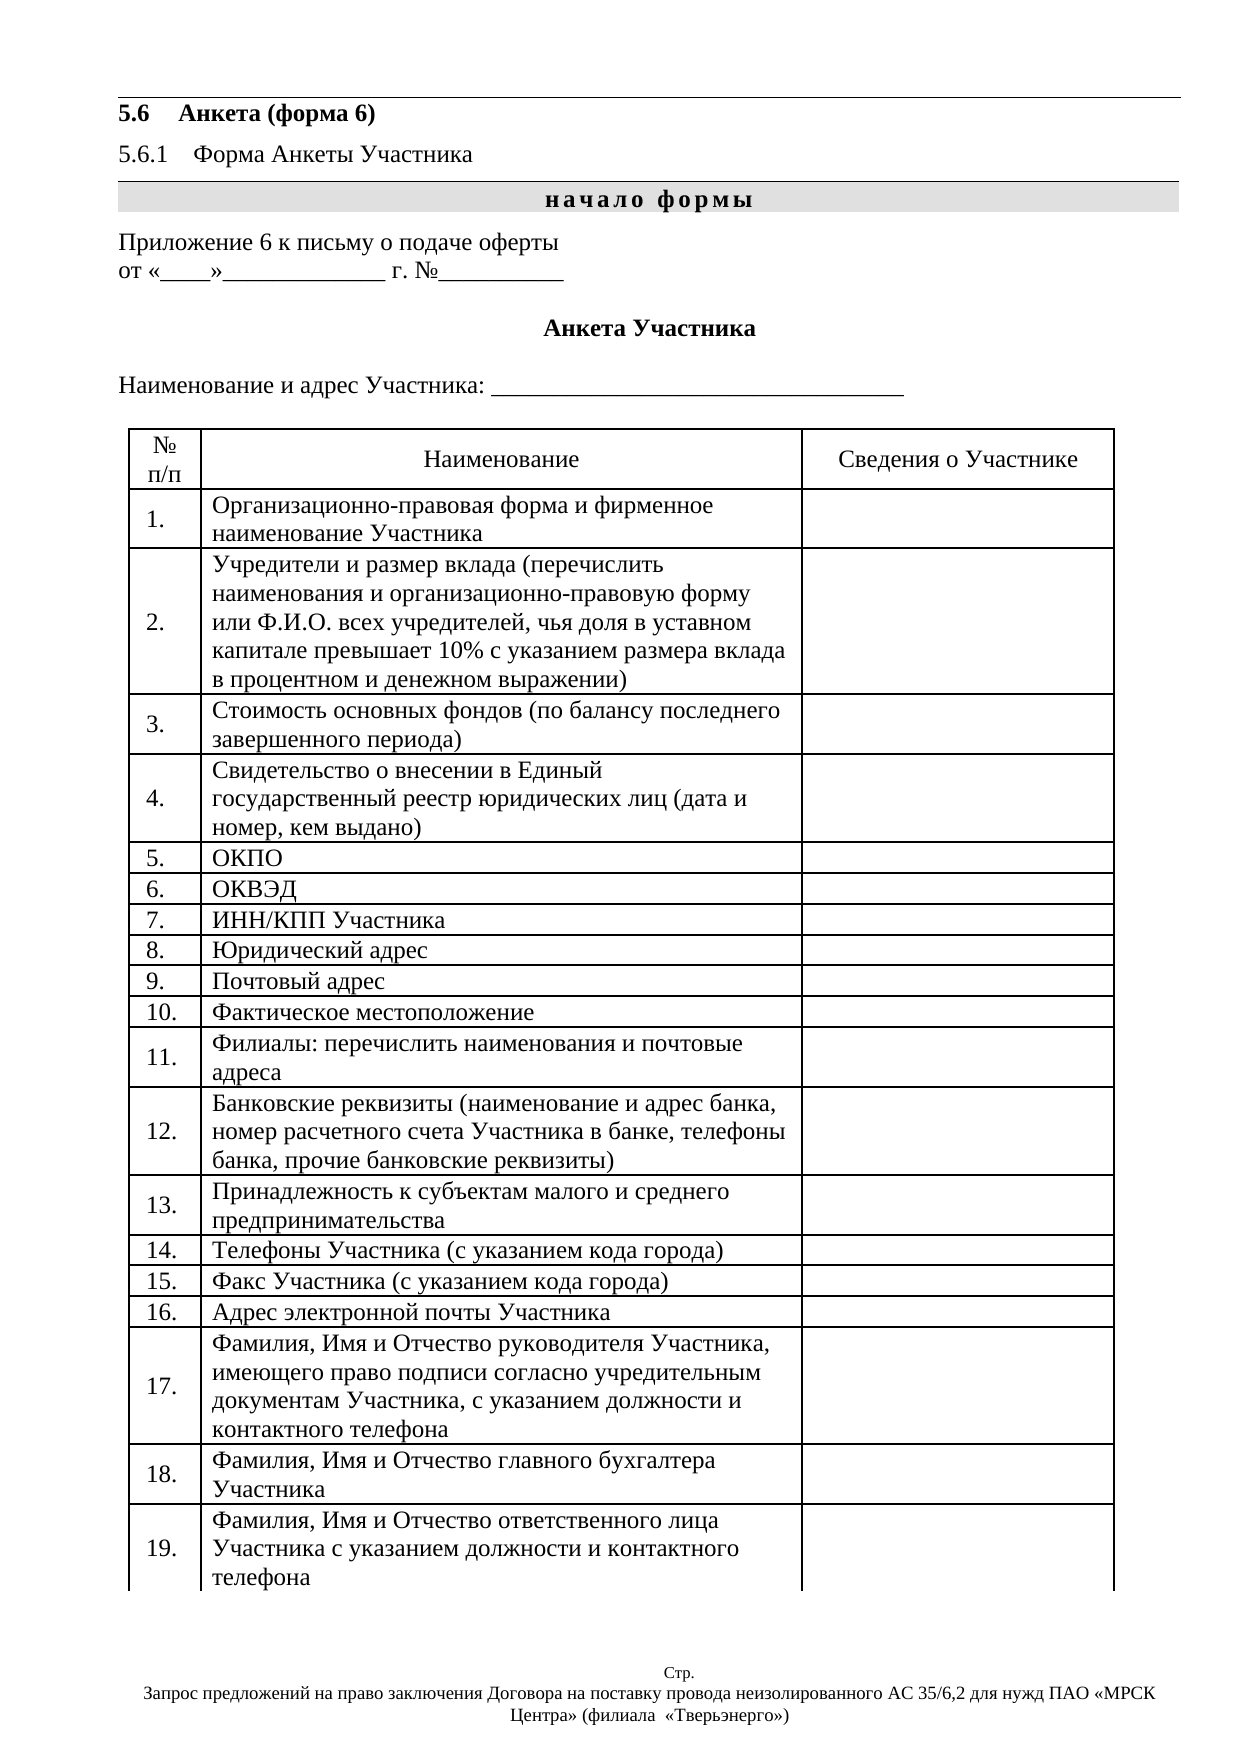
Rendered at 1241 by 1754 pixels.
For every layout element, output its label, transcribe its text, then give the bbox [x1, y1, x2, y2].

table_cell Банковские реквизиты (наименование и адрес банка, номер расчетного счета Участника в банке, телефоны банка, прочие банковские реквизиты) [202, 1088, 801, 1174]
table_cell Учредители и размер вклада (перечислить наименования и организационно-правовую форму или Ф.И.О. всех учредителей, чья доля в уставном капитале превышает 10% с указанием размера вклада в процентном и денежном выражении) [202, 549, 801, 693]
table_cell [803, 1297, 1113, 1326]
table_cell Фамилия, Имя и Отчество главного бухгалтера Участника [202, 1445, 801, 1503]
table_cell [803, 1328, 1113, 1443]
table_cell [130, 1236, 200, 1264]
table_cell [803, 1176, 1113, 1233]
table_cell [130, 1297, 200, 1326]
table_cell [130, 905, 200, 933]
table_cell [130, 1445, 200, 1503]
table_cell ОКПО [202, 843, 801, 872]
table_cell Фамилия, Имя и Отчество руководителя Участника, имеющего право подписи согласно учредительным документам Участника, с указанием должности и контактного телефона [202, 1328, 801, 1443]
table_cell [803, 1445, 1113, 1503]
table_cell [130, 874, 200, 903]
table_header Сведения о Участнике [803, 430, 1113, 488]
table_cell Принадлежность к субъектам малого и среднего предпринимательства [202, 1176, 801, 1233]
table_header № п/п [130, 430, 200, 488]
table_cell [130, 843, 200, 872]
table_cell [803, 1088, 1113, 1174]
table_cell [130, 1176, 200, 1233]
table_cell [130, 1028, 200, 1086]
table_cell [803, 966, 1113, 995]
table_cell [803, 755, 1113, 841]
table_cell ИНН/КПП Участника [202, 905, 801, 933]
table_cell [130, 997, 200, 1026]
table_cell [803, 997, 1113, 1026]
table_cell [130, 1088, 200, 1174]
table_cell [130, 695, 200, 753]
table_cell Свидетельство о внесении в Единый государственный реестр юридических лиц (дата и номер, кем выдано) [202, 755, 801, 841]
table_cell Почтовый адрес [202, 966, 801, 995]
table_cell Фактическое местоположение [202, 997, 801, 1026]
table_cell Организационно-правовая форма и фирменное наименование Участника [202, 490, 801, 547]
subtitle Анкета (форма 6) [118, 98, 1181, 127]
text Приложение 6 к письму о подаче оферты от «____»_____________ г. №__________ [118, 227, 1181, 284]
table_cell [803, 843, 1113, 872]
table_header Наименование [202, 430, 801, 488]
table_cell [803, 1505, 1113, 1591]
table_cell [803, 695, 1113, 753]
table_cell [803, 905, 1113, 933]
table_cell [130, 1505, 200, 1591]
table_cell [130, 549, 200, 693]
table_cell Адрес электронной почты Участника [202, 1297, 801, 1326]
table_cell Телефоны Участника (с указанием кода города) [202, 1236, 801, 1264]
table_cell [803, 936, 1113, 964]
table_cell Стоимость основных фондов (по балансу последнего завершенного периода) [202, 695, 801, 753]
table_cell [803, 490, 1113, 547]
table_cell Факс Участника (с указанием кода города) [202, 1266, 801, 1295]
table_cell Филиалы: перечислить наименования и почтовые адреса [202, 1028, 801, 1086]
table_cell [803, 1266, 1113, 1295]
table_cell [130, 755, 200, 841]
text Наименование и адрес Участника: _________________________________ [118, 371, 1181, 399]
table_cell [803, 874, 1113, 903]
table_cell [803, 1236, 1113, 1264]
table_cell [130, 966, 200, 995]
table_cell [130, 1266, 200, 1295]
text начало формы [118, 182, 1179, 212]
table_cell ОКВЭД [202, 874, 801, 903]
table_cell [803, 549, 1113, 693]
subtitle Форма Анкеты Участника [118, 139, 1181, 168]
table_cell [130, 936, 200, 964]
table_cell [803, 1028, 1113, 1086]
table_cell [130, 490, 200, 547]
table_cell Юридический адрес [202, 936, 801, 964]
table_cell Фамилия, Имя и Отчество ответственного лица Участника с указанием должности и контактного телефона [202, 1505, 801, 1591]
text Анкета Участника [118, 313, 1181, 342]
table_cell [130, 1328, 200, 1443]
